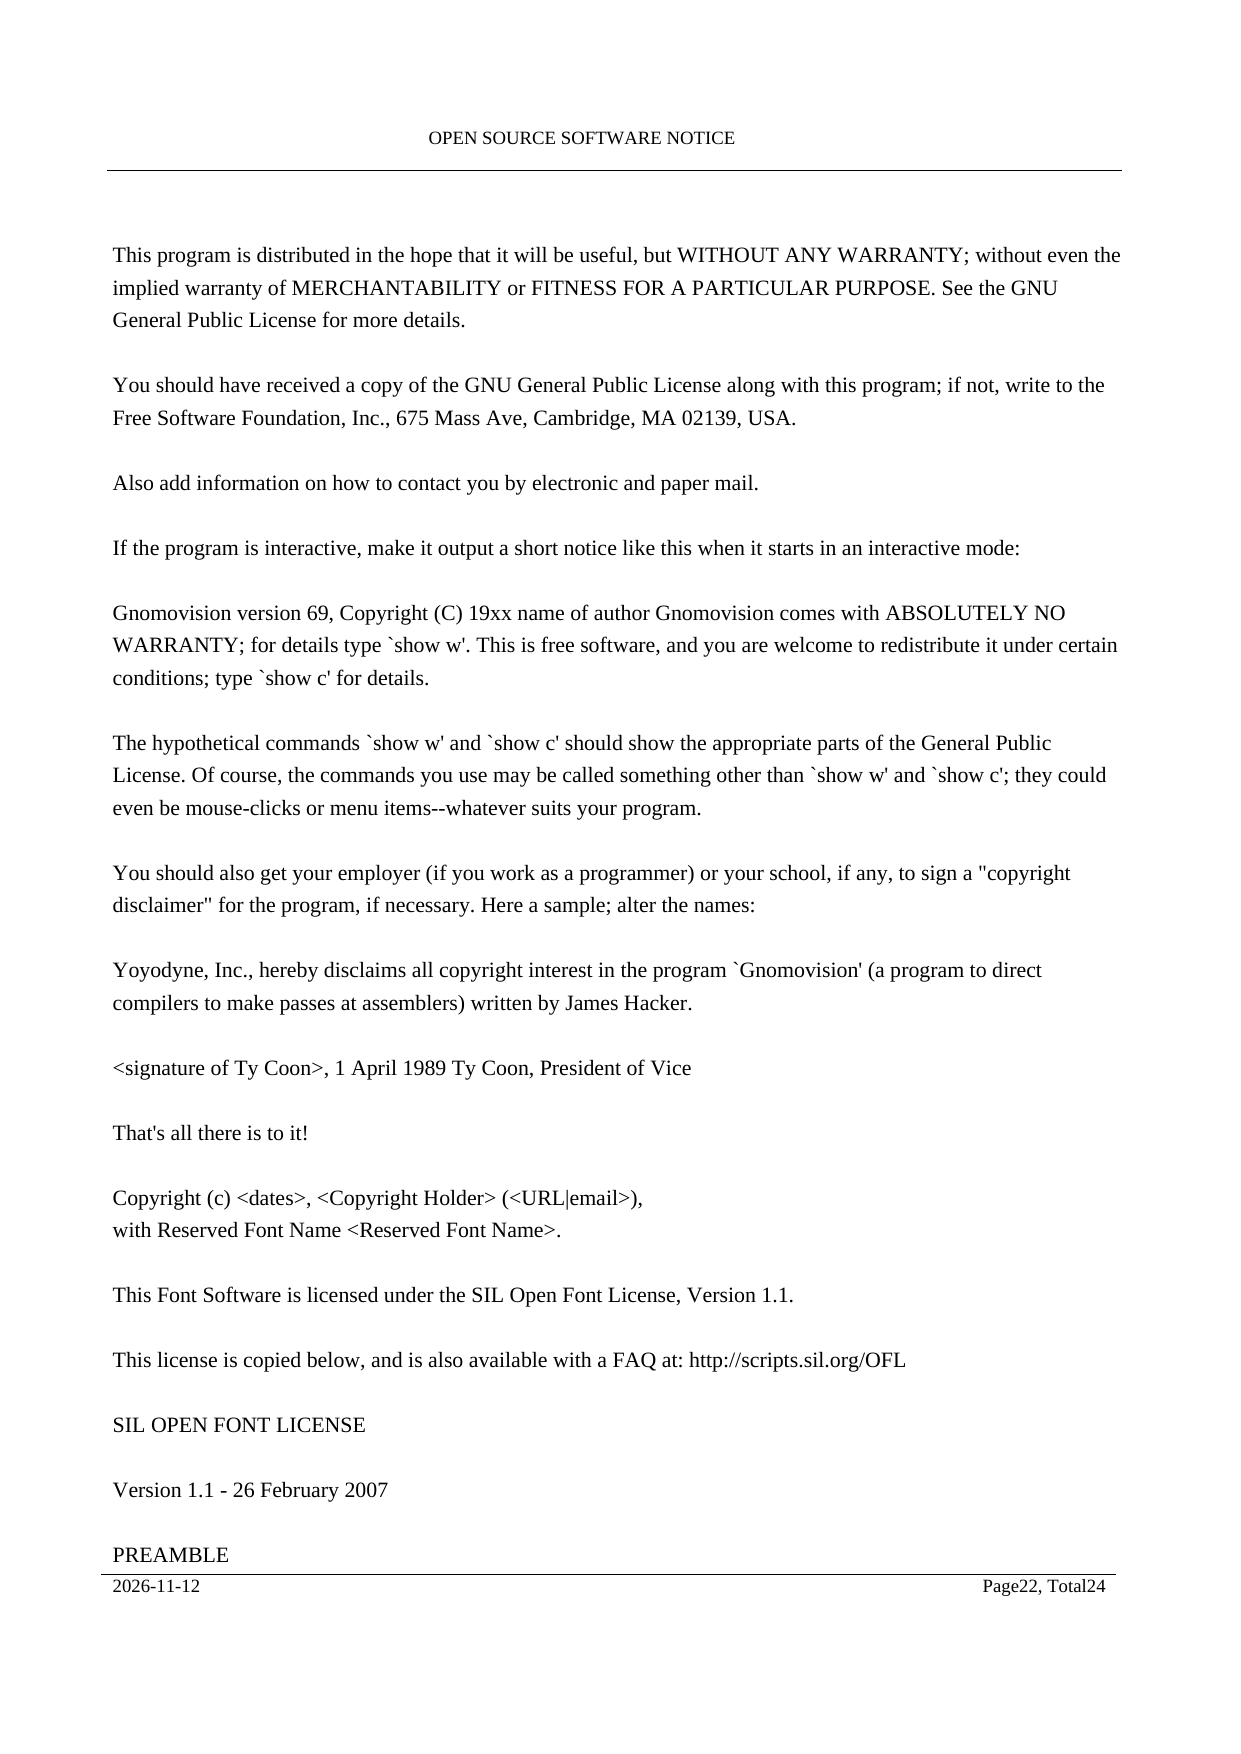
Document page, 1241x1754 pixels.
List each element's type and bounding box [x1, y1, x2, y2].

text [112, 206, 1128, 1571]
